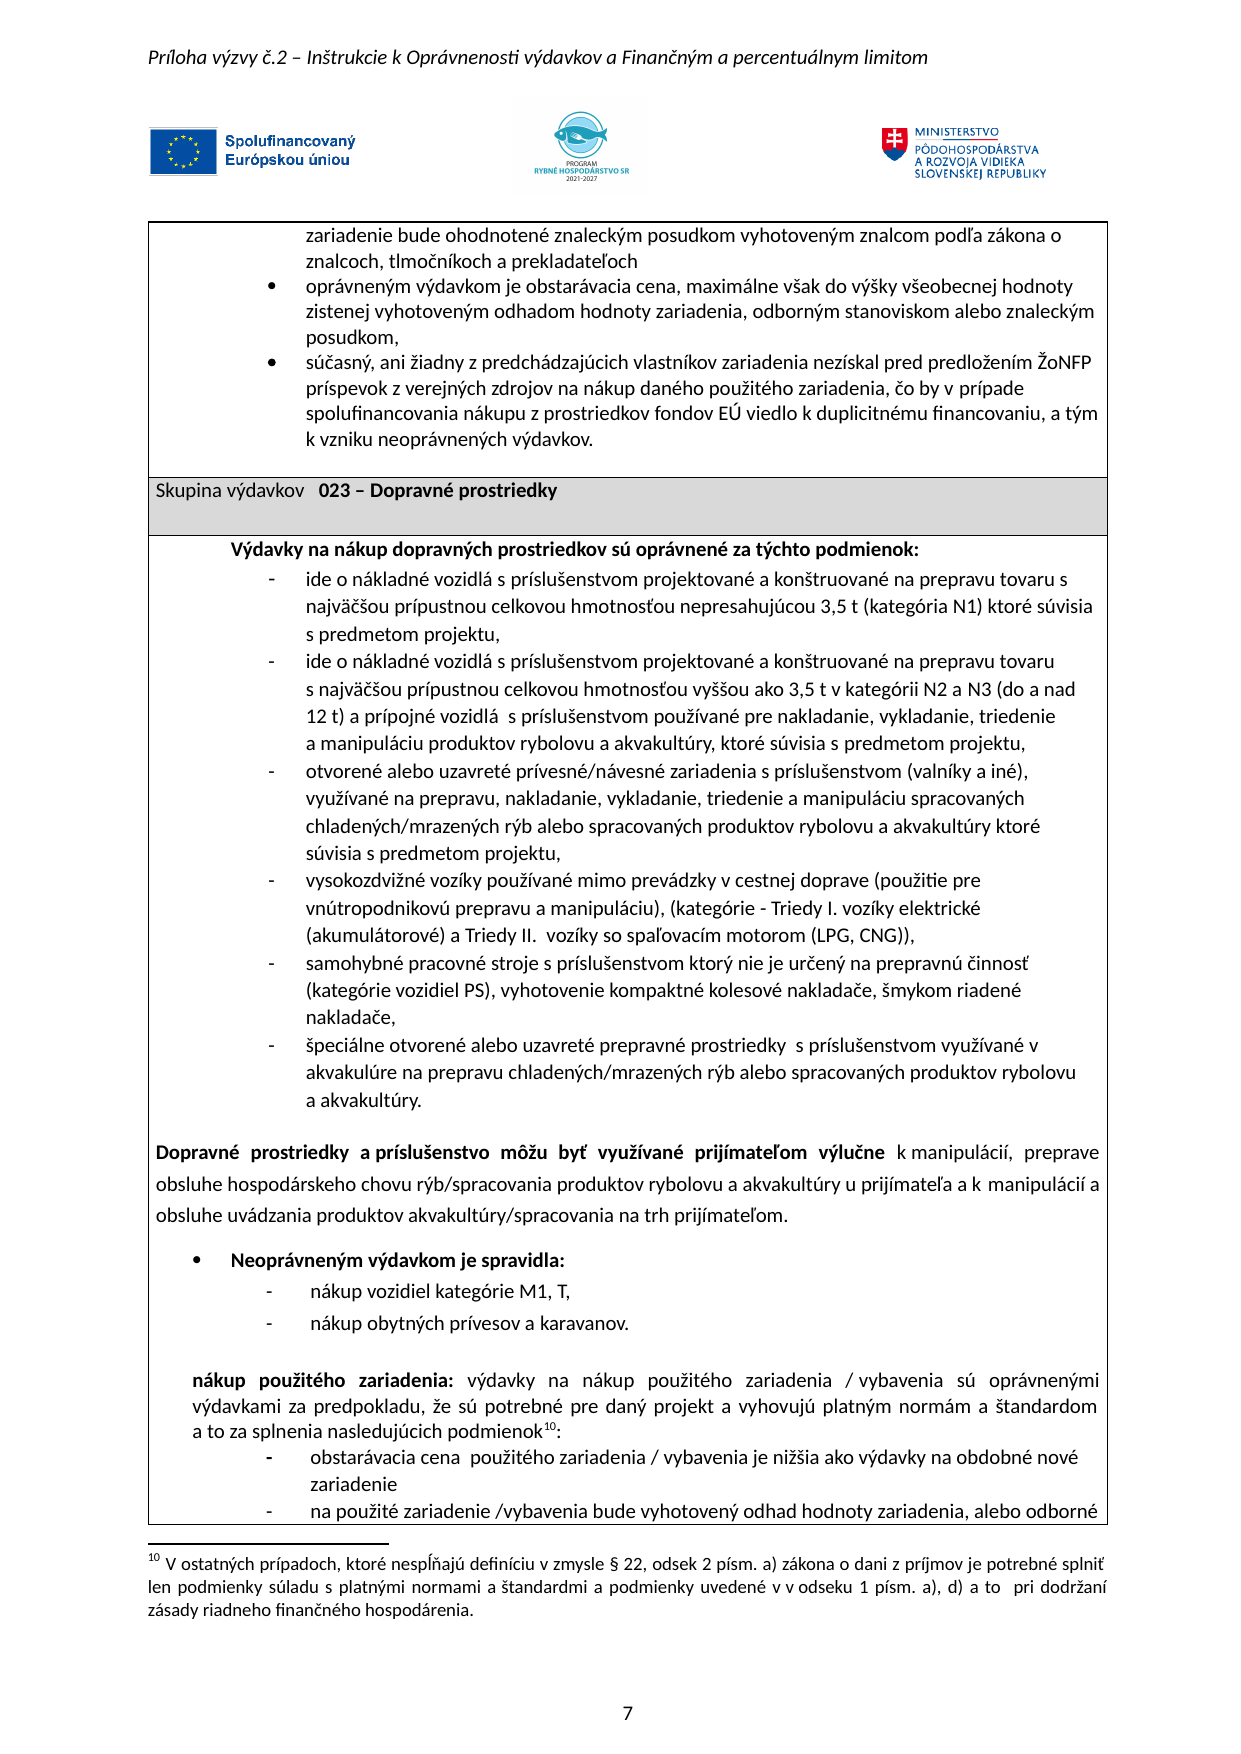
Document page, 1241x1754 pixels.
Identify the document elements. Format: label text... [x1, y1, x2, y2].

picture [882, 128, 1046, 180]
picture [512, 97, 649, 195]
table_cell Skupina výdavkov 023 – Dopravné prostriedky [149, 478, 1107, 535]
picture [147, 126, 368, 177]
